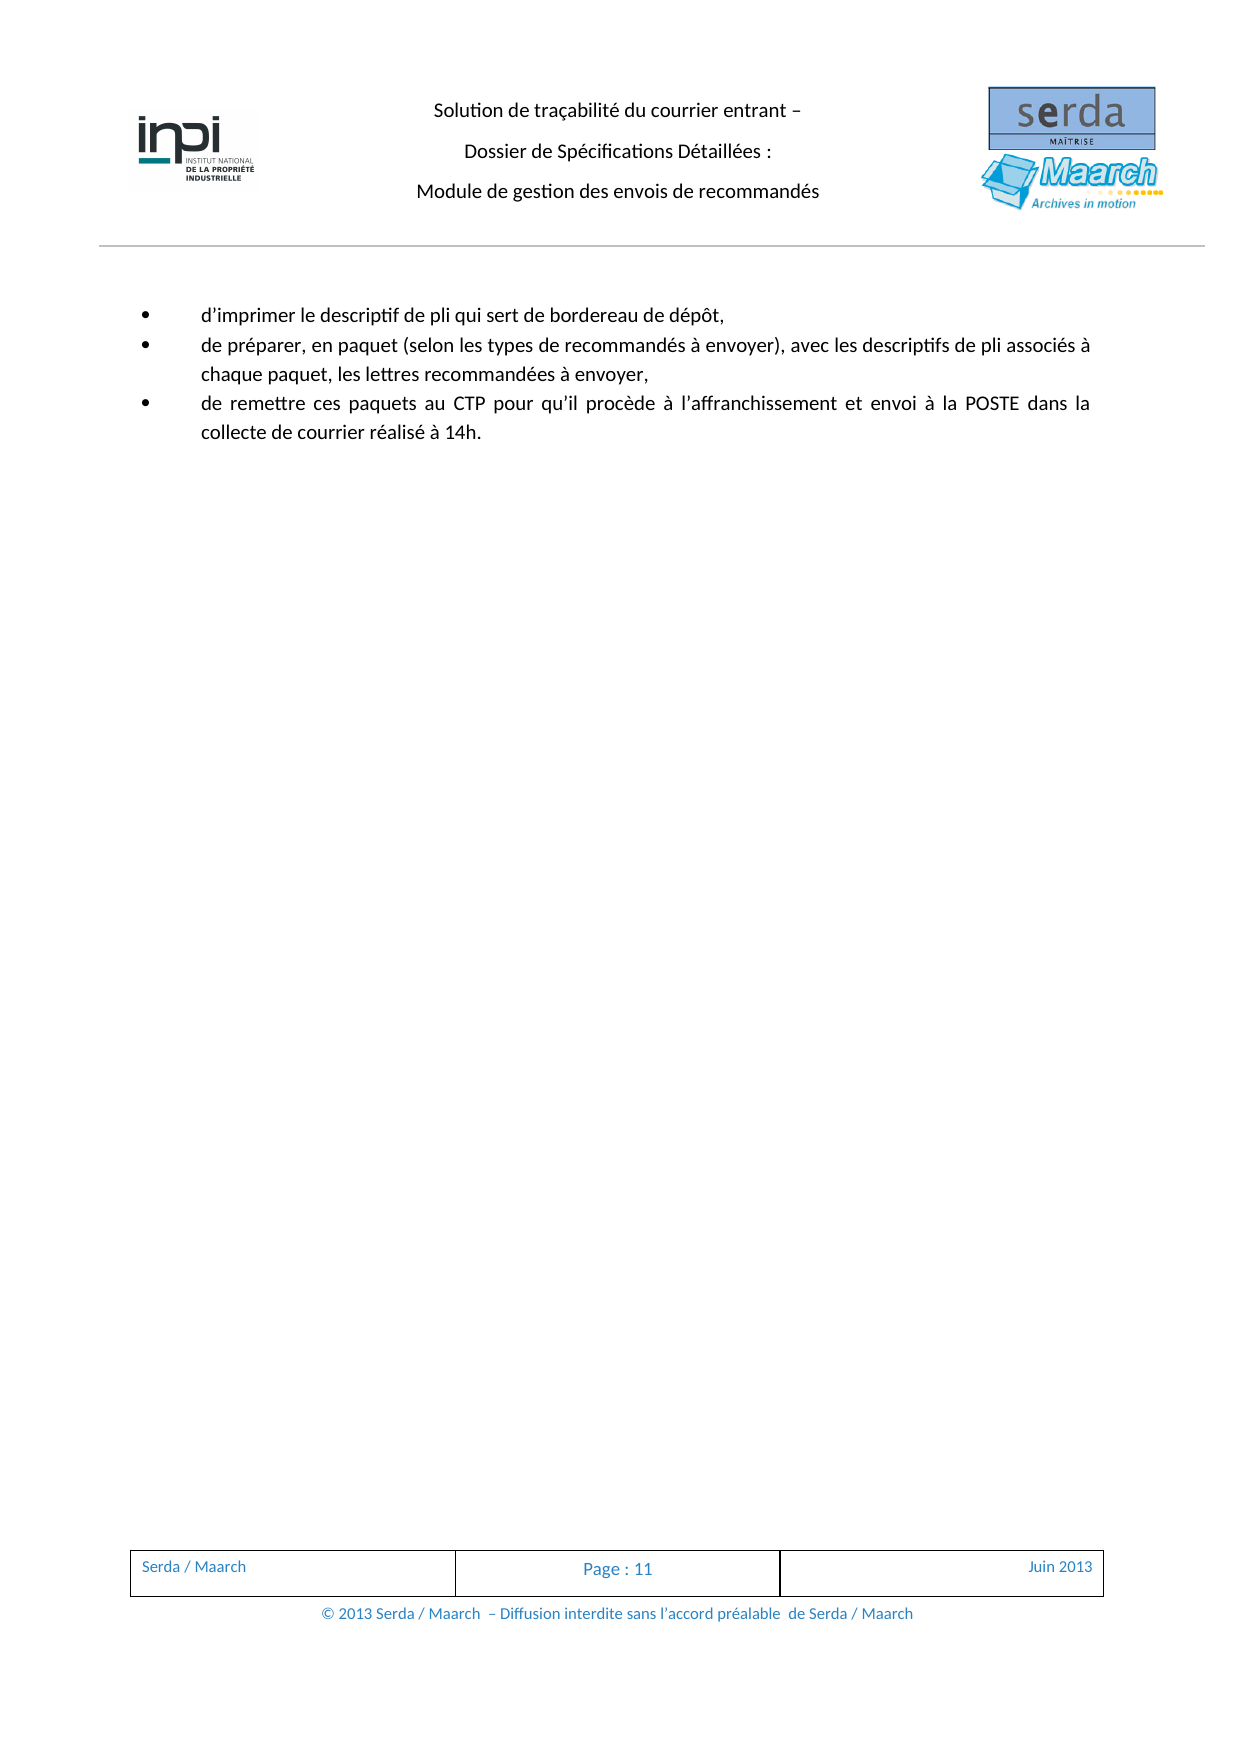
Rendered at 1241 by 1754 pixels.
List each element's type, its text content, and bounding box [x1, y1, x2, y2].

list d’imprimer le descriptif de pli qui sert de bordereau de dépôt, [142, 303, 1092, 328]
picture [978, 151, 1166, 215]
list de remettre ces paquets au CTP pour qu’il procède à l’affranchissement et envoi à la POSTE dans la collecte de courrier réalisé à 14h. [142, 390, 1092, 445]
picture [988, 86, 1156, 150]
list de préparer, en paquet (selon les types de recommandés à envoyer), avec les descriptifs de pli associés à chaque paquet, les lettres recommandées à envoyer, [142, 332, 1092, 386]
picture [128, 109, 260, 192]
